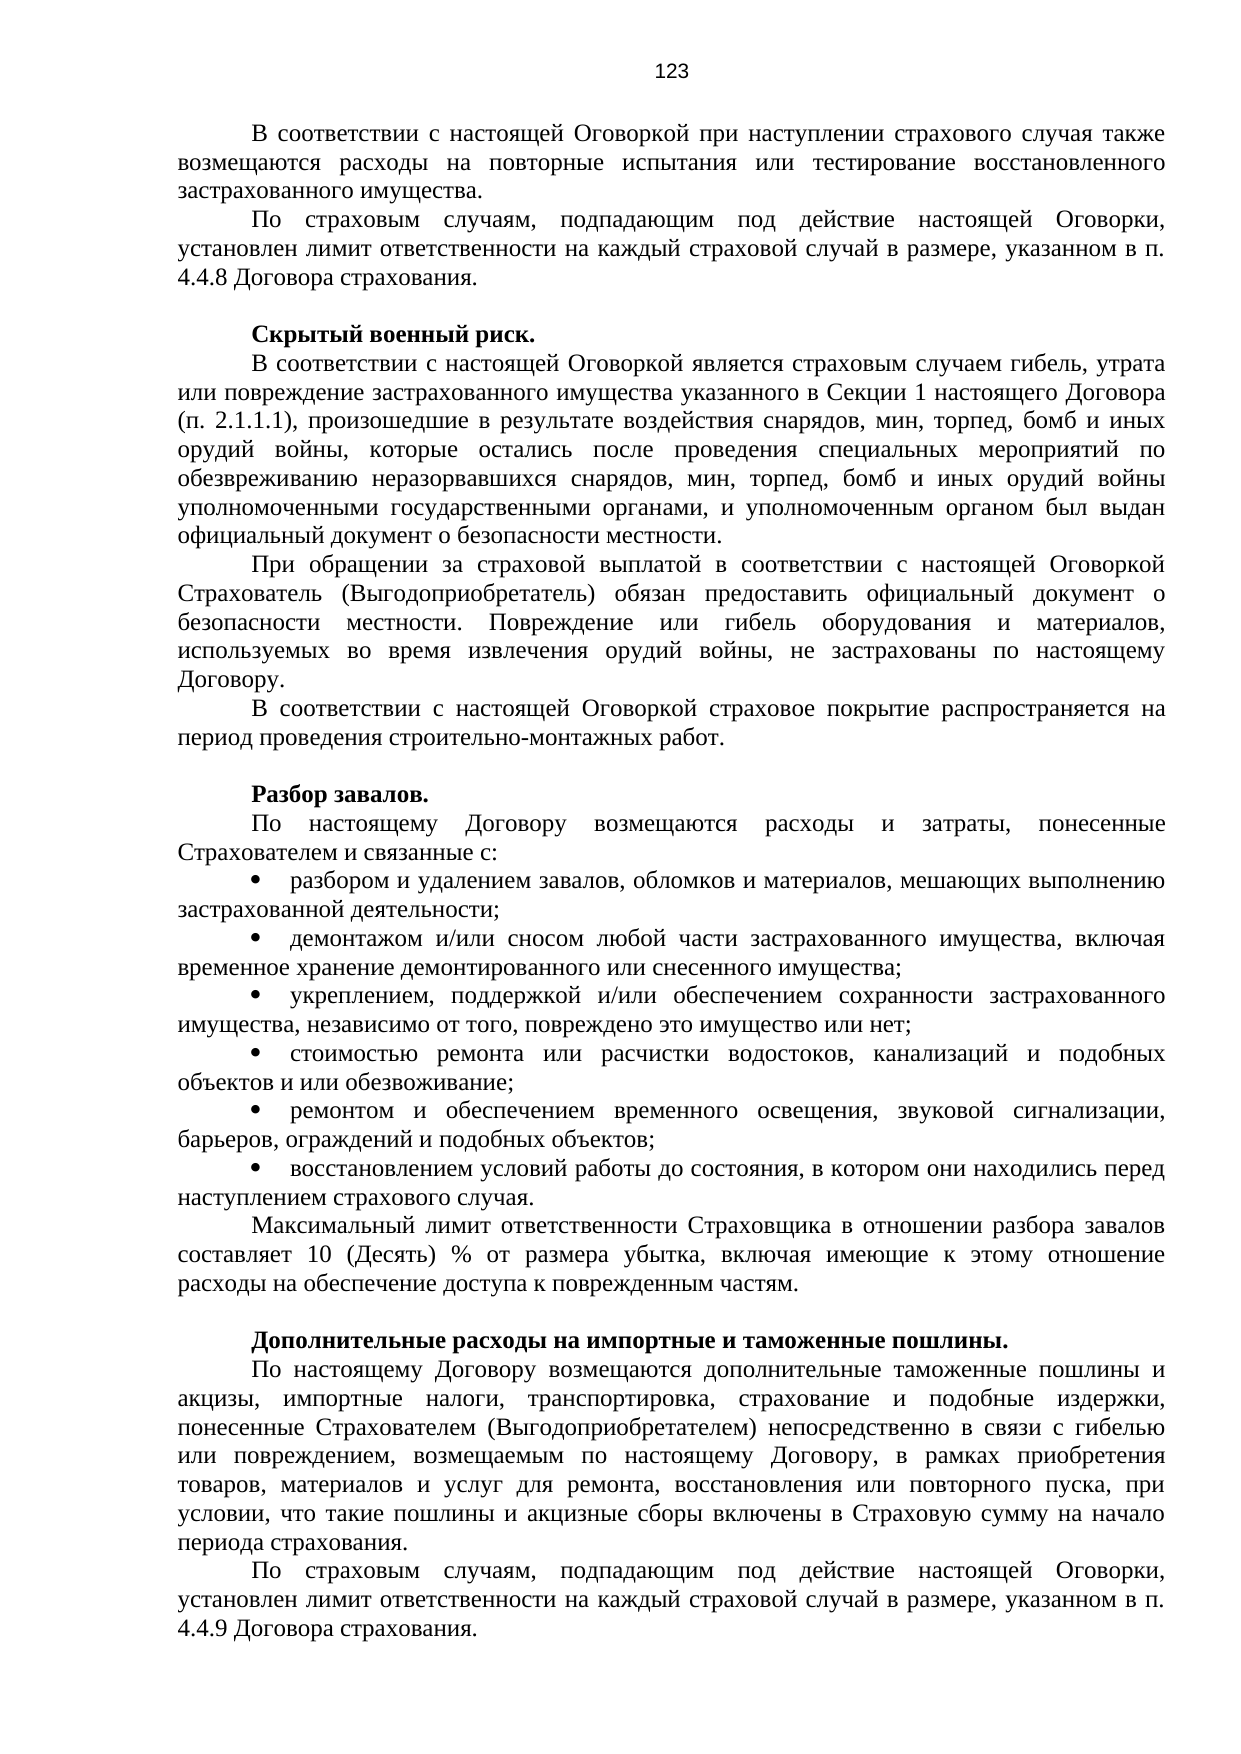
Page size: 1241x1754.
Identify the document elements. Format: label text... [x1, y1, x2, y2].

text При обращении за страховой выплатой в соответствии с настоящей Оговоркой Страхователь (Выгодоприобретатель) обязан предоставить официальный документ о безопасности местности. Повреждение или гибель оборудования и материалов, используемых во время извлечения орудий войны, не застрахованы по настоящему Договору. [177, 549, 1166, 693]
text Скрытый военный риск. [177, 319, 1166, 348]
text По страховым случаям, подпадающим под действие настоящей Оговорки, установлен лимит ответственности на каждый страховой случай в размере, указанном в п. 4.4.9 Договора страхования. [177, 1556, 1166, 1642]
list укреплением, поддержкой и/или обеспечением сохранности застрахованного имущества, независимо от того, повреждено это имущество или нет; [177, 981, 1166, 1038]
text По настоящему Договору возмещаются дополнительные таможенные пошлины и акцизы, импортные налоги, транспортировка, страхование и подобные издержки, понесенные Страхователем (Выгодоприобретателем) непосредственно в связи с гибелью или повреждением, возмещаемым по настоящему Договору, в рамках приобретения товаров, материалов и услуг для ремонта, восстановления или повторного пуска, при условии, что такие пошлины и акцизные сборы включены в Страховую сумму на начало периода страхования. [177, 1354, 1166, 1556]
list демонтажом и/или сносом любой части застрахованного имущества, включая временное хранение демонтированного или снесенного имущества; [177, 923, 1166, 981]
list ремонтом и обеспечением временного освещения, звуковой сигнализации, барьеров, ограждений и подобных объектов; [177, 1096, 1166, 1153]
text В соответствии с настоящей Оговоркой страховое покрытие распространяется на период проведения строительно-монтажных работ. [177, 693, 1166, 751]
text По настоящему Договору возмещаются расходы и затраты, понесенные Страхователем и связанные с: [177, 808, 1166, 866]
list восстановлением условий работы до состояния, в котором они находились перед наступлением страхового случая. [177, 1153, 1166, 1211]
text Разбор завалов. [177, 779, 1166, 808]
text Дополнительные расходы на импортные и таможенные пошлины. [177, 1326, 1166, 1354]
text По страховым случаям, подпадающим под действие настоящей Оговорки, установлен лимит ответственности на каждый страховой случай в размере, указанном в п. 4.4.8 Договора страхования. [177, 204, 1166, 291]
list разбором и удалением завалов, обломков и материалов, мешающих выполнению застрахованной деятельности; [177, 866, 1166, 923]
list стоимостью ремонта или расчистки водостоков, канализаций и подобных объектов и или обезвоживание; [177, 1038, 1166, 1096]
text В соответствии с настоящей Оговоркой является страховым случаем гибель, утрата или повреждение застрахованного имущества указанного в Секции 1 настоящего Договора (п. 2.1.1.1), произошедшие в результате воздействия снарядов, мин, торпед, бомб и иных орудий войны, которые остались после проведения специальных мероприятий по обезвреживанию неразорвавшихся снарядов, мин, торпед, бомб и иных орудий войны уполномоченными государственными органами, и уполномоченным органом был выдан официальный документ о безопасности местности. [177, 348, 1166, 549]
text Максимальный лимит ответственности Страховщика в отношении разбора завалов составляет 10 (Десять) % от размера убытка, включая имеющие к этому отношение расходы на обеспечение доступа к поврежденным частям. [177, 1211, 1166, 1297]
text В соответствии с настоящей Оговоркой при наступлении страхового случая также возмещаются расходы на повторные испытания или тестирование восстановленного застрахованного имущества. [177, 118, 1166, 204]
